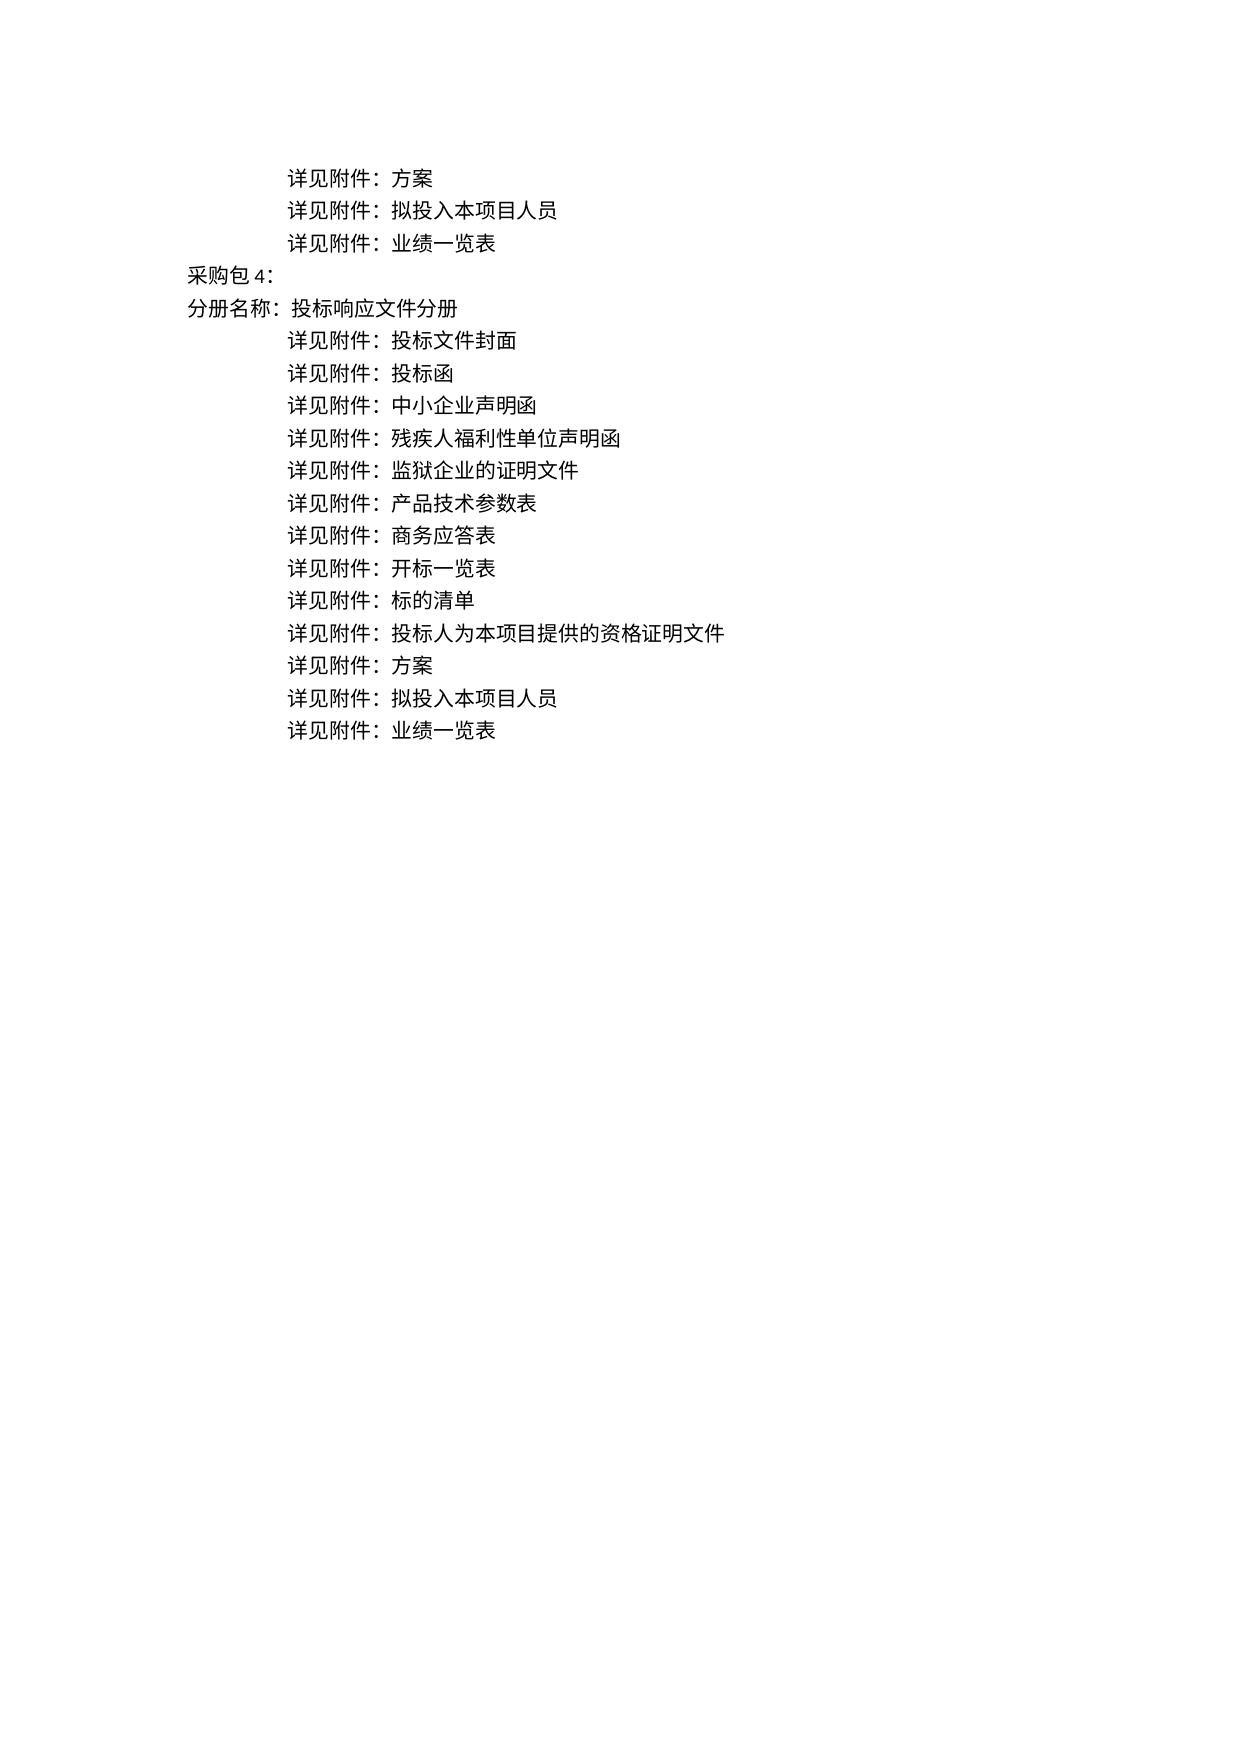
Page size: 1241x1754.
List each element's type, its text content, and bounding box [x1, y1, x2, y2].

text 详见附件：拟投入本项目人员 [187, 682, 1053, 714]
text 详见附件：投标文件封面 [187, 324, 1053, 357]
text 详见附件：产品技术参数表 [187, 487, 1053, 519]
text 详见附件：业绩一览表 [187, 227, 1053, 259]
text 详见附件：业绩一览表 [187, 714, 1053, 747]
text 详见附件：方案 [187, 649, 1053, 682]
text 详见附件：投标函 [187, 357, 1053, 389]
text 详见附件：标的清单 [187, 584, 1053, 617]
text 详见附件：中小企业声明函 [187, 389, 1053, 422]
text 采购包4： [187, 259, 1053, 292]
text 详见附件：方案 [187, 162, 1053, 194]
text 详见附件：残疾人福利性单位声明函 [187, 422, 1053, 454]
text 详见附件：投标人为本项目提供的资格证明文件 [187, 617, 1053, 649]
text 详见附件：开标一览表 [187, 552, 1053, 584]
text 详见附件：拟投入本项目人员 [187, 194, 1053, 227]
text 详见附件：商务应答表 [187, 519, 1053, 552]
text 详见附件：监狱企业的证明文件 [187, 454, 1053, 487]
text 分册名称：投标响应文件分册 [187, 292, 1053, 324]
